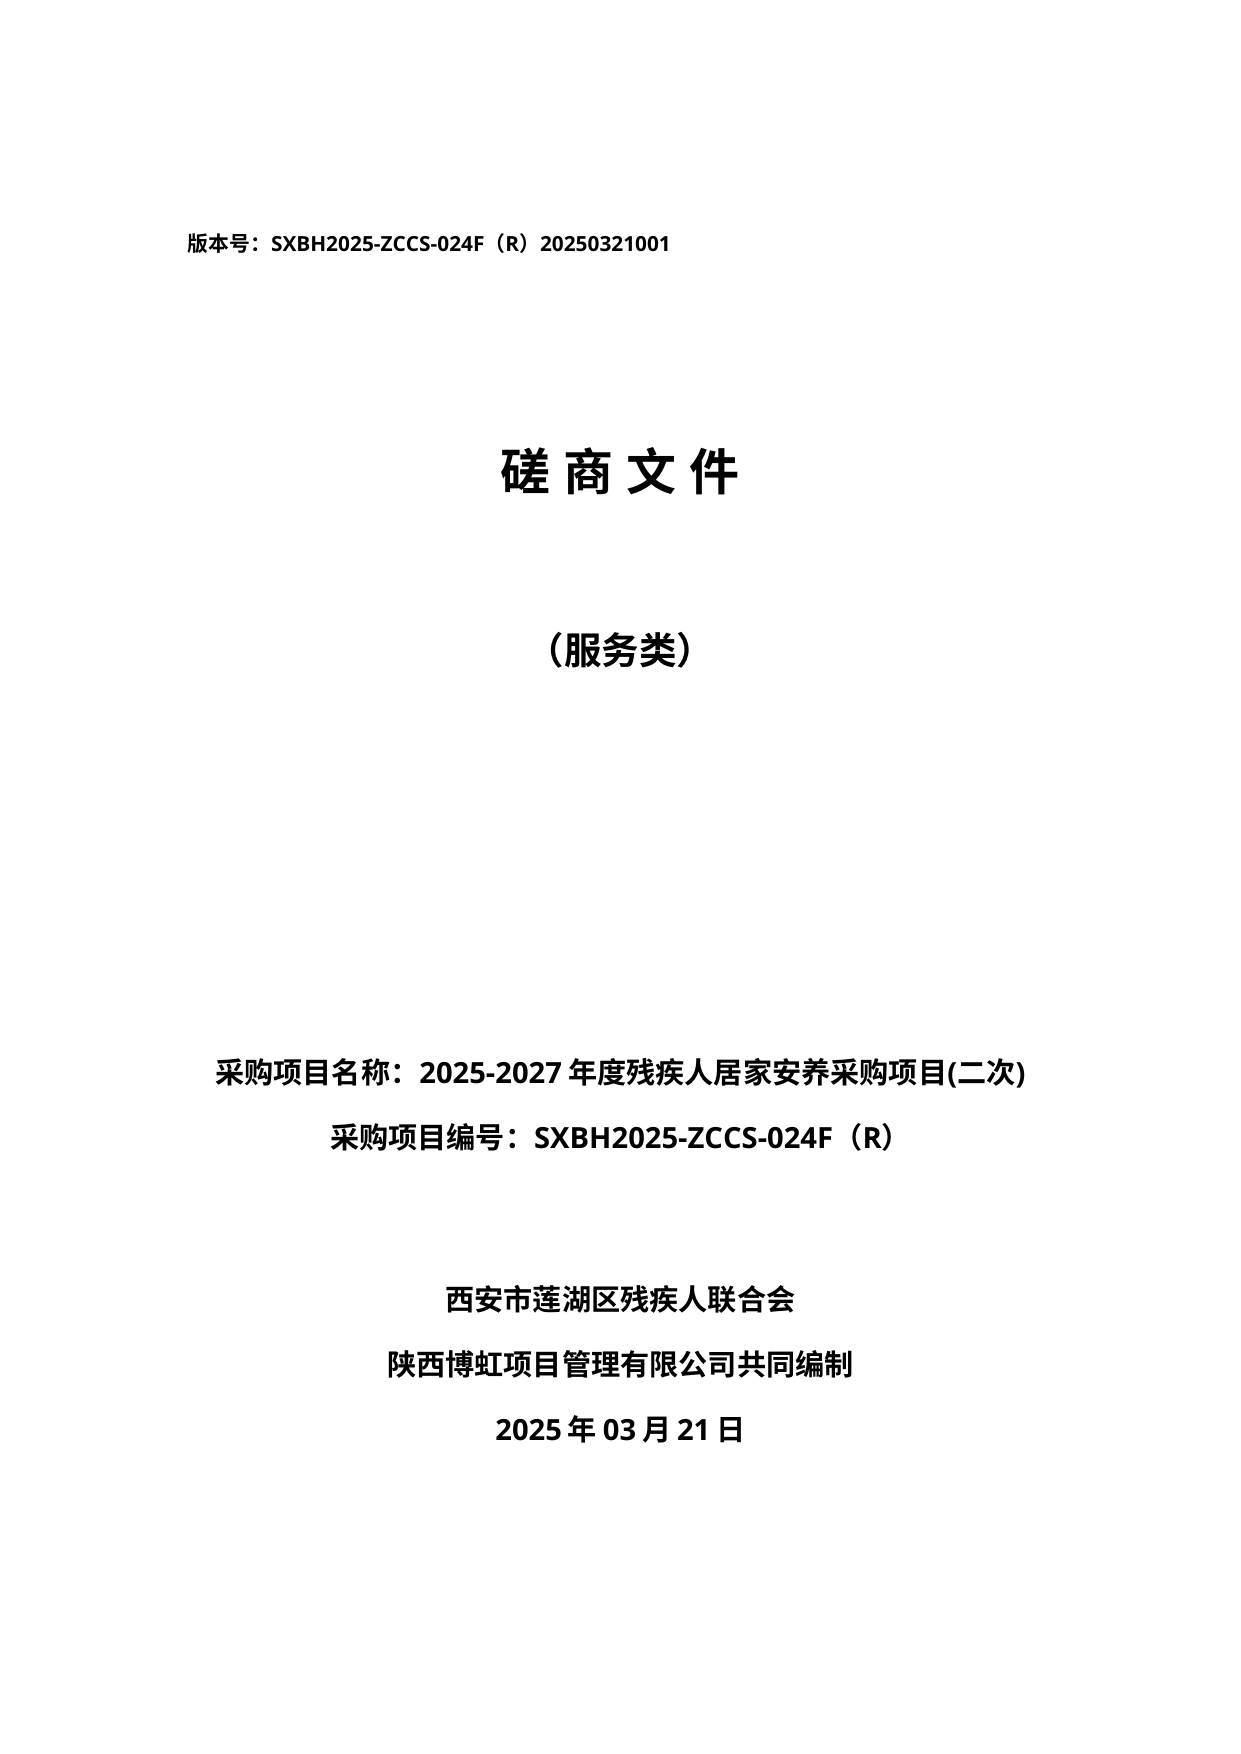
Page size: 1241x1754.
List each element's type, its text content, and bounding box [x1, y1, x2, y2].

text 采购项目名称：2025-2027年度残疾人居家安养采购项目(二次) [187, 1039, 1053, 1104]
text 陕西博虹项目管理有限公司共同编制 [187, 1332, 1053, 1397]
text 采购项目编号：SXBH2025-ZCCS-024F（R） [187, 1104, 1053, 1267]
text 西安市莲湖区残疾人联合会 [187, 1267, 1053, 1332]
text 版本号：SXBH2025-ZCCS-024F（R）20250321001 [187, 227, 1053, 422]
text 2025年03月21日 [187, 1397, 1053, 1462]
text （服务类） [187, 617, 1053, 1039]
text 磋 商 文 件 [187, 422, 1053, 617]
